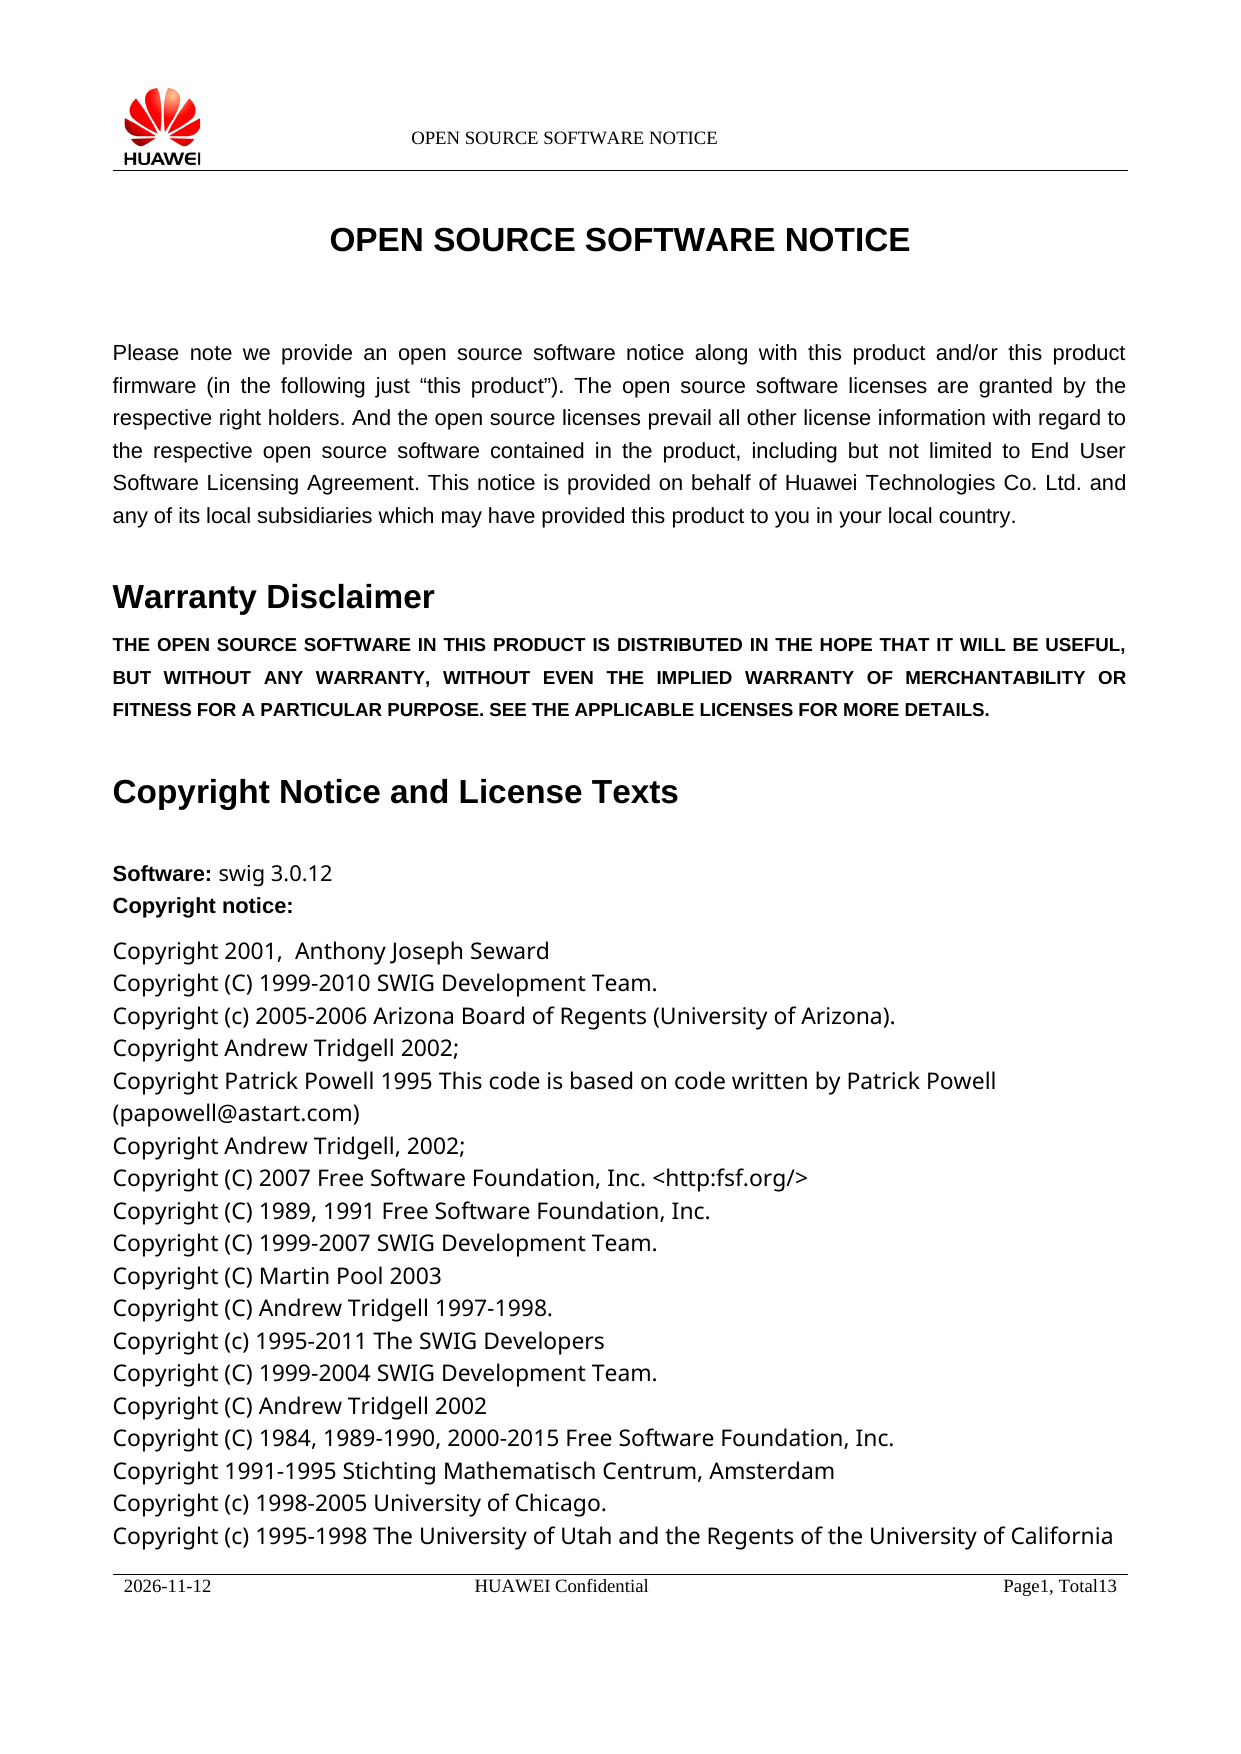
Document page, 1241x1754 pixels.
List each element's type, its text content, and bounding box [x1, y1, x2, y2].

text OPEN SOURCE SOFTWARE NOTICE [112, 206, 1128, 271]
picture [124, 88, 201, 165]
title Software: swig 3.0.12 [112, 856, 1128, 889]
text Copyright notice: [112, 889, 1128, 921]
text The open source software in this product is distributed in the hope that it will be useful, but WITHOUT ANY WARRANTY, without even the implied warranty of MERCHANTABILITY or FITNESS FOR A PARTICULAR PURPOSE. See the applicable licenses for more details. [112, 629, 1128, 726]
text Warranty Disclaimer [112, 564, 1128, 629]
text Please note we provide an open source software notice along with this product and/or this product firmware (in the following just “this product”). The open source software licenses are granted by the respective right holders. And the open source licenses prevail all other license information with regard to the respective open source software contained in the product, including but not limited to End User Software Licensing Agreement. This notice is provided on behalf of Huawei Technologies Co. Ltd. and any of its local subsidiaries which may have provided this product to you in your local country. [112, 336, 1128, 531]
text Copyright Notice and License Texts [112, 759, 1128, 824]
